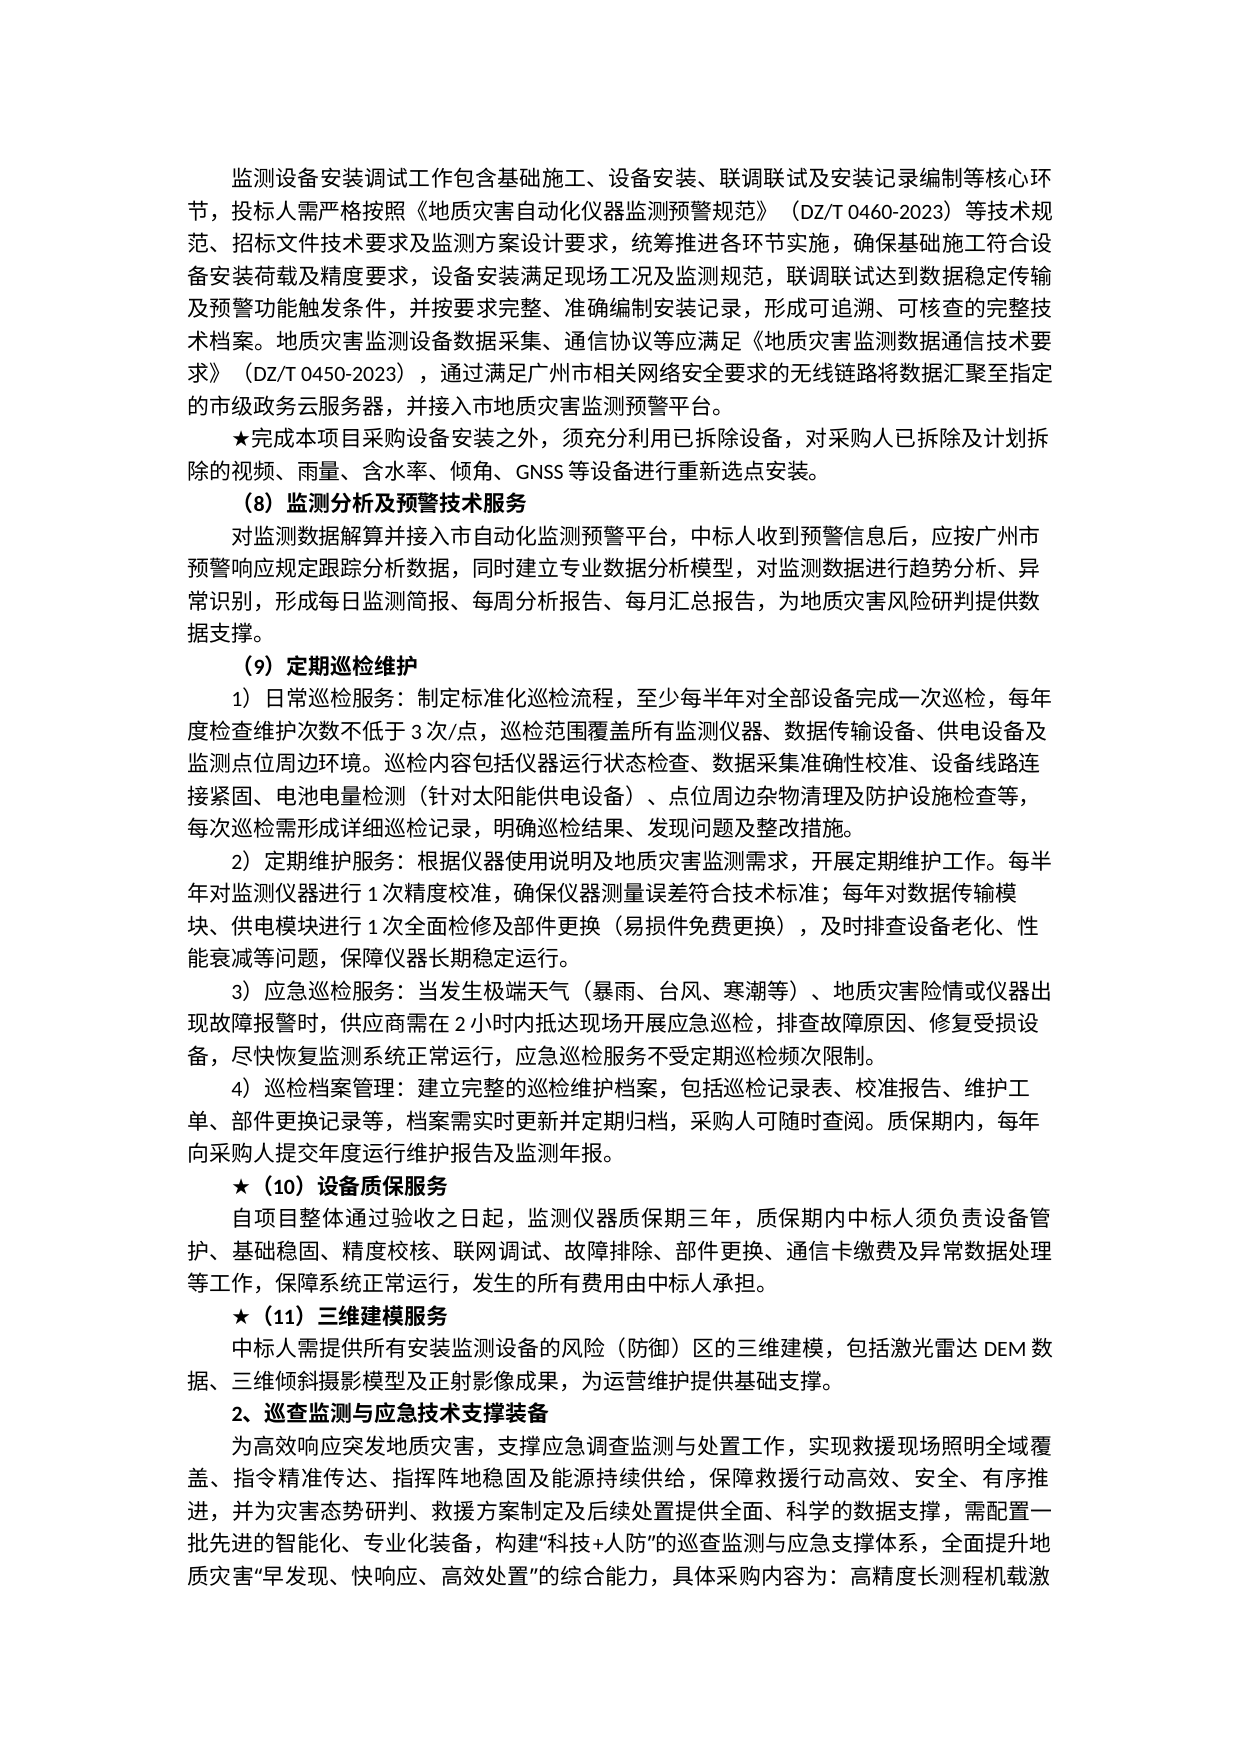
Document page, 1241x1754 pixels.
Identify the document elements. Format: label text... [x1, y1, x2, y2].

text 监测设备安装调试工作包含基础施工、设备安装、联调联试及安装记录编制等核心环节，投标人需严格按照《地质灾害自动化仪器监测预警规范》（DZ/T 0460-2023）等技术规范、招标文件技术要求及监测方案设计要求，统筹推进各环节实施，确保基础施工符合设备安装荷载及精度要求，设备安装满足现场工况及监测规范，联调联试达到数据稳定传输及预警功能触发条件，并按要求完整、准确编制安装记录，形成可追溯、可核查的完整技术档案。地质灾害监测设备数据采集、通信协议等应满足《地质灾害监测数据通信技术要求》（DZ/T 0450-2023），通过满足广州市相关网络安全要求的无线链路将数据汇聚至指定的市级政务云服务器，并接入市地质灾害监测预警平台。 [187, 162, 1053, 422]
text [187, 1429, 1053, 1592]
text （8）监测分析及预警技术服务 [187, 487, 1053, 519]
text 4）巡检档案管理：建立完整的巡检维护档案，包括巡检记录表、校准报告、维护工单、部件更换记录等，档案需实时更新并定期归档，采购人可随时查阅。质保期内，每年向采购人提交年度运行维护报告及监测年报。 [187, 1072, 1053, 1169]
text 2、巡查监测与应急技术支撑装备 [187, 1397, 1053, 1429]
text ★（10）设备质保服务 [187, 1169, 1053, 1202]
text 3）应急巡检服务：当发生极端天气（暴雨、台风、寒潮等）、地质灾害险情或仪器出现故障报警时，供应商需在2小时内抵达现场开展应急巡检，排查故障原因、修复受损设备，尽快恢复监测系统正常运行，应急巡检服务不受定期巡检频次限制。 [187, 974, 1053, 1072]
text 中标人需提供所有安装监测设备的风险（防御）区的三维建模，包括激光雷达DEM数据、三维倾斜摄影模型及正射影像成果，为运营维护提供基础支撑。 [187, 1332, 1053, 1397]
text 1）日常巡检服务：制定标准化巡检流程，至少每半年对全部设备完成一次巡检，每年度检查维护次数不低于3次/点，巡检范围覆盖所有监测仪器、数据传输设备、供电设备及监测点位周边环境。巡检内容包括仪器运行状态检查、数据采集准确性校准、设备线路连接紧固、电池电量检测（针对太阳能供电设备）、点位周边杂物清理及防护设施检查等，每次巡检需形成详细巡检记录，明确巡检结果、发现问题及整改措施。 [187, 682, 1053, 844]
text ★完成本项目采购设备安装之外，须充分利用已拆除设备，对采购人已拆除及计划拆除的视频、雨量、含水率、倾角、GNSS等设备进行重新选点安装。 [187, 422, 1053, 487]
text 对监测数据解算并接入市自动化监测预警平台，中标人收到预警信息后，应按广州市预警响应规定跟踪分析数据，同时建立专业数据分析模型，对监测数据进行趋势分析、异常识别，形成每日监测简报、每周分析报告、每月汇总报告，为地质灾害风险研判提供数据支撑。 [187, 519, 1053, 649]
text （9）定期巡检维护 [187, 649, 1053, 682]
text ★（11）三维建模服务 [187, 1299, 1053, 1332]
text 2）定期维护服务：根据仪器使用说明及地质灾害监测需求，开展定期维护工作。每半年对监测仪器进行1次精度校准，确保仪器测量误差符合技术标准；每年对数据传输模块、供电模块进行1次全面检修及部件更换（易损件免费更换），及时排查设备老化、性能衰减等问题，保障仪器长期稳定运行。 [187, 844, 1053, 974]
text 自项目整体通过验收之日起，监测仪器质保期三年，质保期内中标人须负责设备管护、基础稳固、精度校核、联网调试、故障排除、部件更换、通信卡缴费及异常数据处理等工作，保障系统正常运行，发生的所有费用由中标人承担。 [187, 1202, 1053, 1299]
